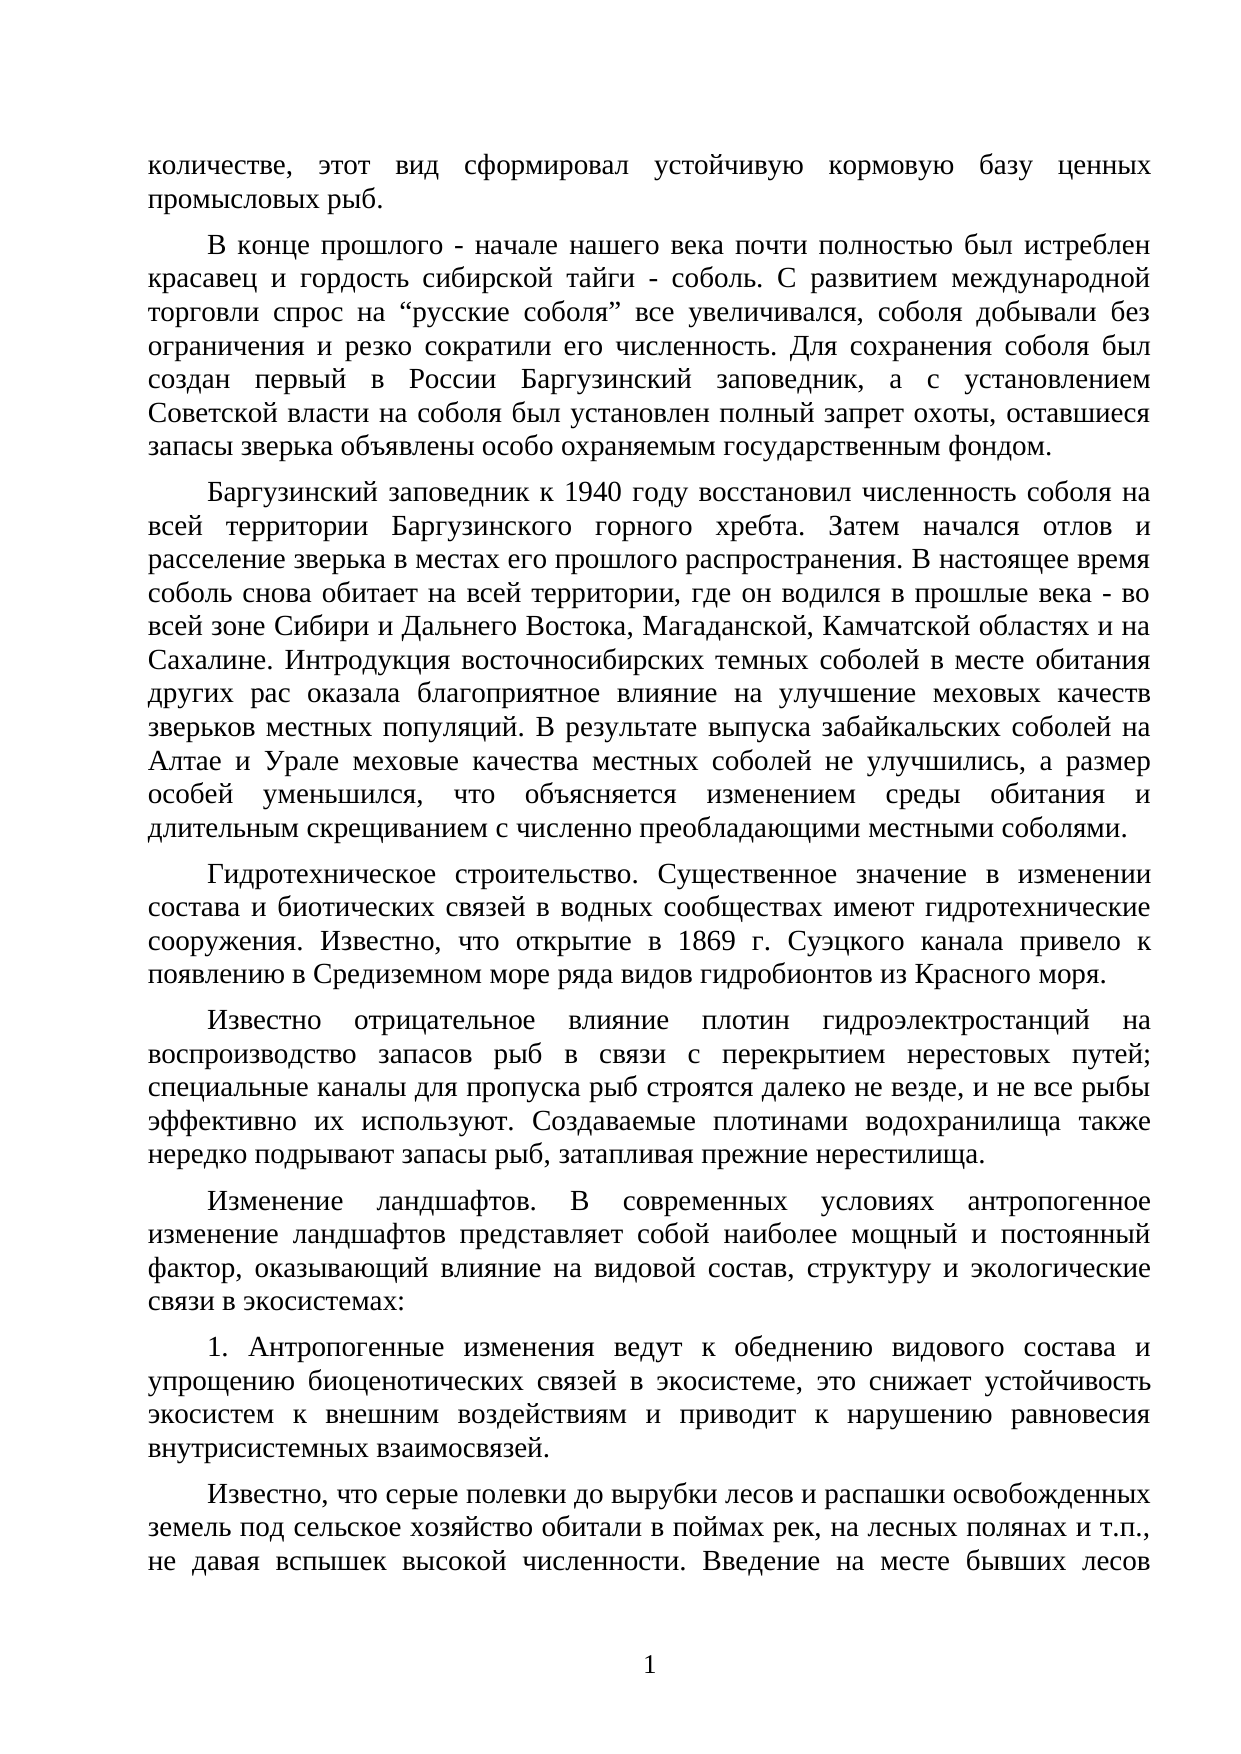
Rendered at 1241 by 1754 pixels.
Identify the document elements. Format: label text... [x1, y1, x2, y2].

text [148, 1476, 1152, 1577]
text В конце прошлого - начале нашего века почти полностью был истреблен красавец и гордость сибирской тайги - соболь. С развитием международной торговли спрос на “русские соболя” все увеличивался, соболя добывали без ограничения и резко сократили его численность. Для сохранения соболя был создан первый в России Баргузинский заповедник, а с установлением Советской власти на соболя был установлен полный запрет охоты, оставшиеся запасы зверька объявлены особо охраняемым государственным фондом. [148, 227, 1152, 462]
text Известно отрицательное влияние плотин гидроэлектростанций на воспроизводство запасов рыб в связи с перекрытием нерестовых путей; специальные каналы для пропуска рыб строятся далеко не везде, и не все рыбы эффективно их используют. Создаваемые плотинами водохранилища также нередко подрывают запасы рыб, затапливая прежние нерестилища. [148, 1003, 1152, 1170]
text 1. Антропогенные изменения ведут к обеднению видового состава и упрощению биоценотических связей в экосистеме, это снижает устойчивость экосистем к внешним воздействиям и приводит к нарушению равновесия внутрисистемных взаимосвязей. [148, 1329, 1152, 1464]
text Баргузинский заповедник к 1940 году восстановил численность соболя на всей территории Баргузинского горного хребта. Затем начался отлов и расселение зверька в местах его прошлого распространения. В настоящее время соболь снова обитает на всей территории, где он водился в прошлые века - во всей зоне Сибири и Дальнего Востока, Магаданской, Камчатской областях и на Сахалине. Интродукция восточносибирских темных соболей в месте обитания других рас оказала благоприятное влияние на улучшение меховых качеств зверьков местных популяций. В результате выпуска забайкальских соболей на Алтае и Урале меховые качества местных соболей не улучшились, а размер особей уменьшился, что объясняется изменением среды обитания и длительным скрещиванием с численно преобладающими местными соболями. [148, 474, 1152, 843]
text Гидротехническое строительство. Существенное значение в изменении состава и биотических связей в водных сообществах имеют гидротехнические сооружения. Известно, что открытие в 1869 г. Суэцкого канала привело к появлению в Средиземном море ряда видов гидробионтов из Красного моря. [148, 856, 1152, 990]
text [148, 148, 1152, 215]
text Изменение ландшафтов. В современных условиях антропогенное изменение ландшафтов представляет собой наиболее мощный и постоянный фактор, оказывающий влияние на видовой состав, структуру и экологические связи в экосистемах: [148, 1183, 1152, 1317]
